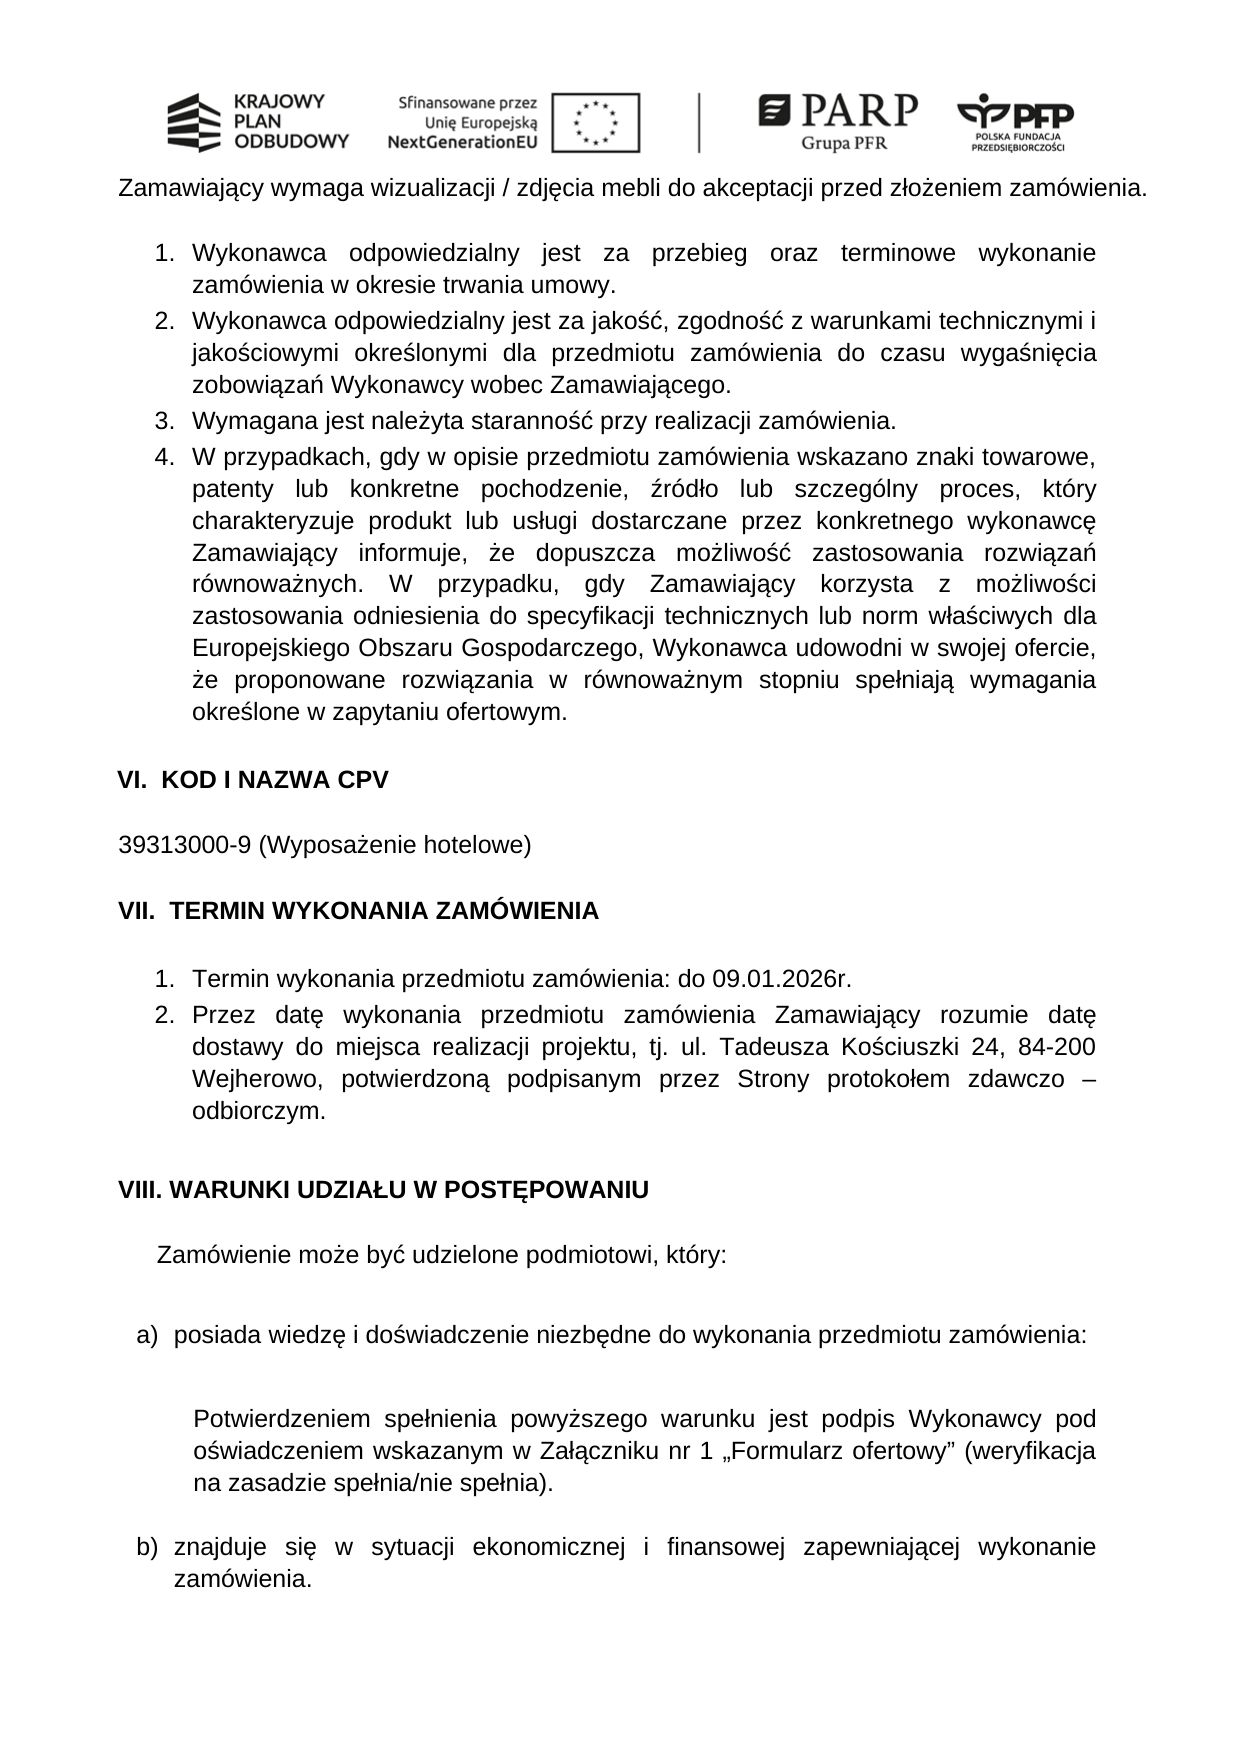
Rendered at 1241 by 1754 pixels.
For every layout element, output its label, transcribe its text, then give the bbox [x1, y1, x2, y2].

list Wykonawca odpowiedzialny jest za przebieg oraz terminowe wykonanie zamówienia w okresie trwania umowy. [154, 238, 1098, 298]
list Przez datę wykonania przedmiotu zamówienia Zamawiający rozumie datę dostawy do miejsca realizacji projektu, tj. ul. Tadeusza Kościuszki 24, 84-200 Wejherowo, potwierdzoną podpisanym przez Strony protokołem zdawczo – odbiorczym. [154, 1000, 1098, 1125]
text Potwierdzeniem spełnienia powyższego warunku jest podpis Wykonawcy pod oświadczeniem wskazanym w Załączniku nr 1 „Formularz ofertowy” (weryfikacja na zasadzie spełnia/nie spełnia). [193, 1404, 1098, 1497]
list Wykonawca odpowiedzialny jest za jakość, zgodność z warunkami technicznymi i jakościowymi określonymi dla przedmiotu zamówienia do czasu wygaśnięcia zobowiązań Wykonawcy wobec Zamawiającego. [154, 306, 1098, 398]
picture [148, 73, 1094, 173]
text VI. KOD I NAZWA CPV [117, 765, 1151, 794]
list Wymagana jest należyta staranność przy realizacji zamówienia. [154, 406, 1098, 434]
text Zamówienie może być udzielone podmiotowi, który: [118, 1241, 1098, 1269]
text 39313000-9 (Wyposażenie hotelowe) [118, 830, 1151, 859]
text Zamawiający wymaga wizualizacji / zdjęcia mebli do akceptacji przed złożeniem zamówienia. [118, 173, 1151, 201]
list Termin wykonania przedmiotu zamówienia: do 09.01.2026r. [154, 964, 1098, 993]
subtitle VII. TERMIN WYKONANIA ZAMÓWIENIA [118, 896, 1094, 924]
list posiada wiedzę i doświadczenie niezbędne do wykonania przedmiotu zamówienia: [136, 1320, 1098, 1349]
list znajduje się w sytuacji ekonomicznej i finansowej zapewniającej wykonanie zamówienia. [136, 1532, 1098, 1592]
subtitle VIII. WARUNKI UDZIAŁU W POSTĘPOWANIU [118, 1176, 1094, 1204]
list W przypadkach, gdy w opisie przedmiotu zamówienia wskazano znaki towarowe, patenty lub konkretne pochodzenie, źródło lub szczególny proces, który charakteryzuje produkt lub usługi dostarczane przez konkretnego wykonawcę Zamawiający informuje, że dopuszcza możliwość zastosowania rozwiązań równoważnych. W przypadku, gdy Zamawiający korzysta z możliwości zastosowania odniesienia do specyfikacji technicznych lub norm właściwych dla Europejskiego Obszaru Gospodarczego, Wykonawca udowodni w swojej ofercie, że proponowane rozwiązania w równoważnym stopniu spełniają wymagania określone w zapytaniu ofertowym. [154, 442, 1098, 726]
